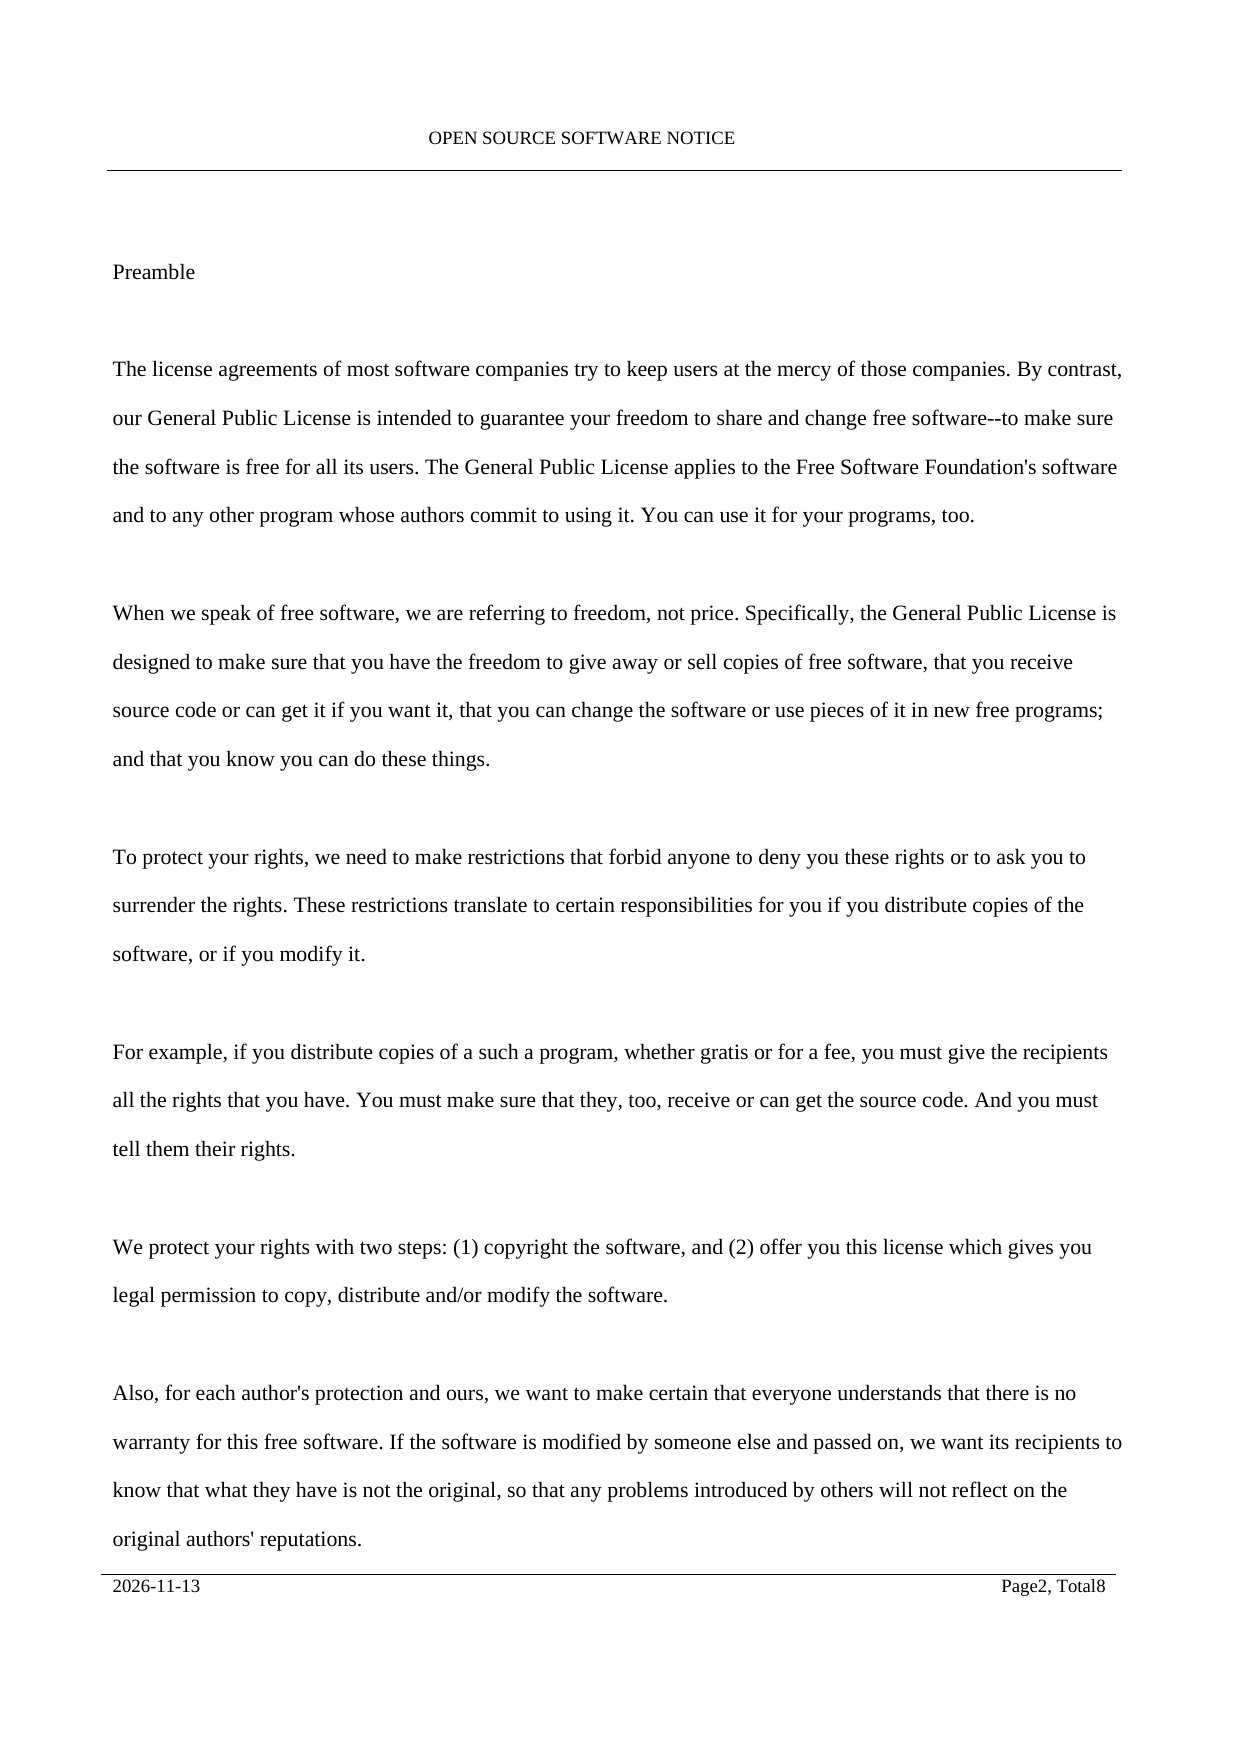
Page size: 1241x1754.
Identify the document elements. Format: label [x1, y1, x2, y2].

text [112, 206, 1128, 1555]
